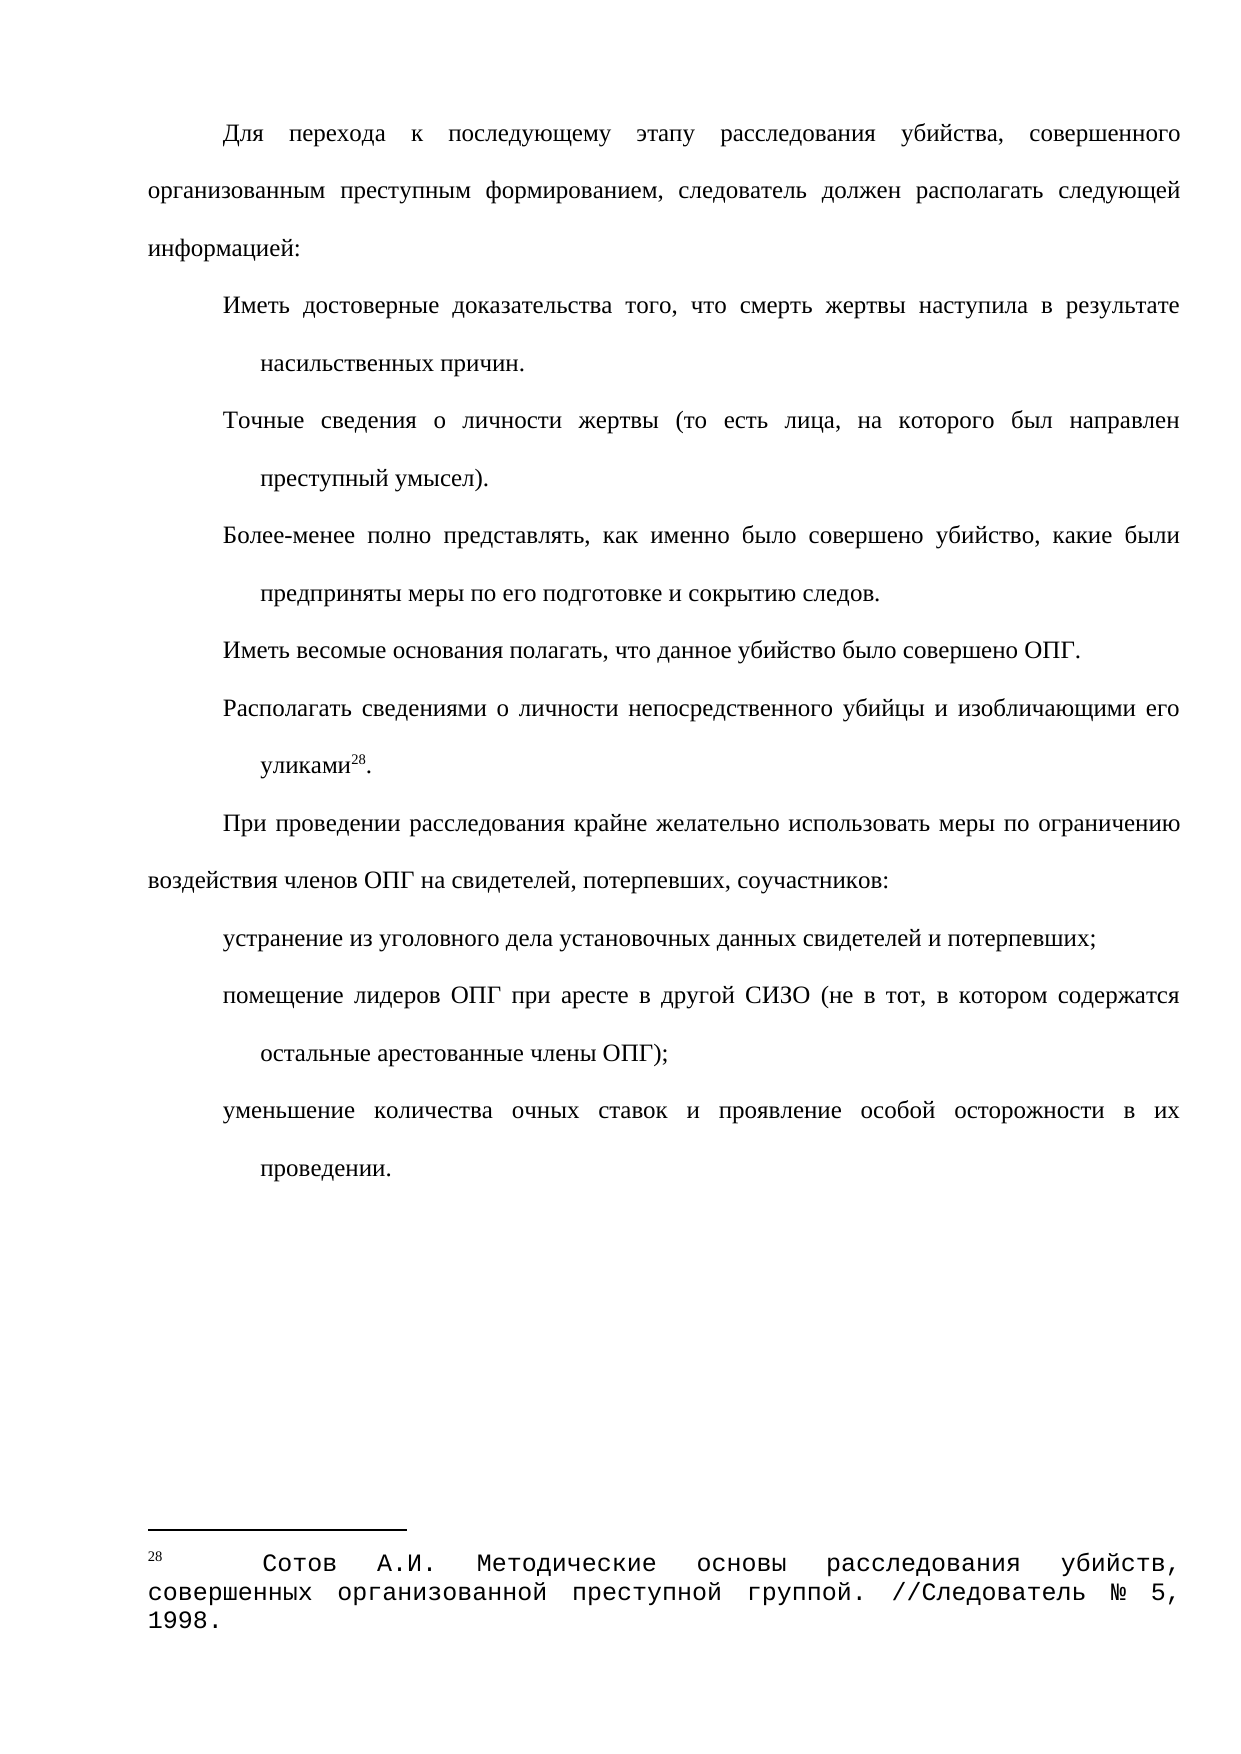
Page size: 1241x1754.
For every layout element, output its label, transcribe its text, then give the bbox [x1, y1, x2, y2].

text Иметь достоверные доказательства того, что смерть жертвы наступила в результате насильственных причин. [223, 291, 1181, 377]
text Иметь весомые основания полагать, что данное убийство было совершено ОПГ. [223, 636, 1181, 664]
text Располагать сведениями о личности непосредственного убийцы и изобличающими его уликами. [223, 693, 1181, 779]
text уменьшение количества очных ставок и проявление особой осторожности в их проведении. [223, 1096, 1181, 1182]
text Точные сведения о личности жертвы (то есть лица, на которого был направлен преступный умысел). [223, 406, 1181, 492]
text При проведении расследования крайне желательно использовать меры по ограничению воздействия членов ОПГ на свидетелей, потерпевших, соучастников: [148, 808, 1181, 894]
text Для перехода к последующему этапу расследования убийства, совершенного организованным преступным формированием, следователь должен располагать следующей информацией: [148, 118, 1181, 262]
text устранение из уголовного дела установочных данных свидетелей и потерпевших; [223, 923, 1181, 952]
text Более-менее полно представлять, как именно было совершено убийство, какие были предприняты меры по его подготовке и сокрытию следов. [223, 521, 1181, 607]
text помещение лидеров ОПГ при аресте в другой СИЗО (не в тот, в котором содержатся остальные арестованные члены ОПГ); [223, 981, 1181, 1067]
